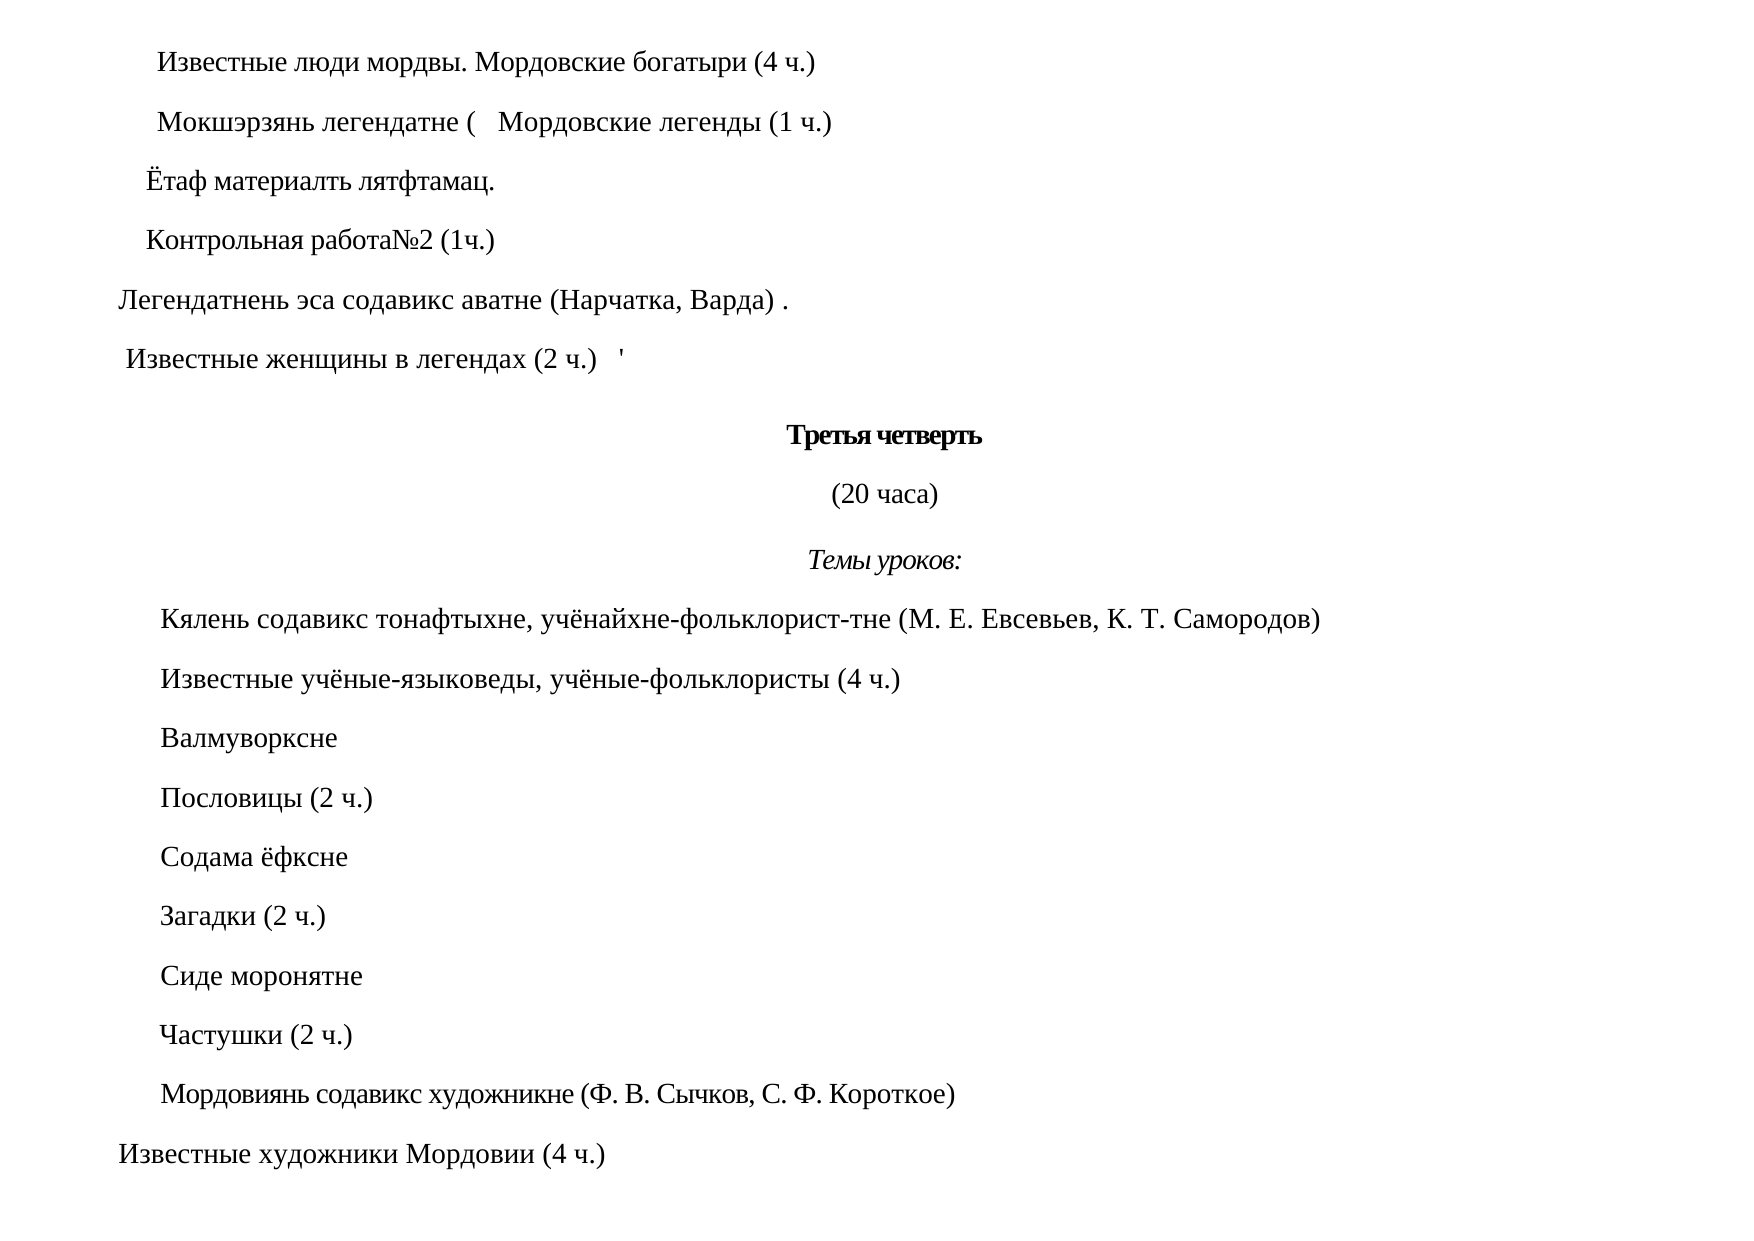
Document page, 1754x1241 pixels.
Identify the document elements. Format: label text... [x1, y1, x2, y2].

text Известные женщины в легендах (2 ч.) ' [118, 341, 1636, 375]
text Известные люди мордвы. Мордовские богатыри (4 ч.) [135, 44, 1636, 78]
text Известные учёные-языковеды, учёные-фольклористы (4 ч.) [133, 661, 1636, 694]
text Загадки (2 ч.) [159, 898, 1636, 932]
text Кялень содавикс тонафтыхне, учёнайхне-фольклорист-тне (М. Е. Евсевьев, К. Т. Самородов) [133, 602, 1636, 635]
text Легендатнень эса содавикс аватне (Нарчатка, Варда) . [118, 282, 1636, 315]
text Сиде моронятне [160, 958, 1636, 991]
text Мокшэрзянь легендатне ( Мордовские легенды (1 ч.) [135, 104, 1636, 137]
text Контрольная работа№2 (1ч.) [146, 222, 1636, 256]
text Валмуворксне [160, 720, 1636, 754]
text Известные художники Мордовии (4 ч.) [118, 1136, 1636, 1169]
text Мордовиянь содавикс художникне (Ф. В. Сычков, С. Ф. Короткое) [132, 1077, 1636, 1110]
text (20 часа) [134, 476, 1636, 510]
text Ётаф материалть лятфтамац. [146, 163, 1636, 197]
text Третья четверть [134, 417, 1636, 450]
text Пословицы (2 ч.) [160, 780, 1636, 813]
text Частушки (2 ч.) [159, 1017, 1636, 1051]
text Содама ёфксне [160, 839, 1636, 873]
text Темы уроков: [135, 542, 1636, 576]
